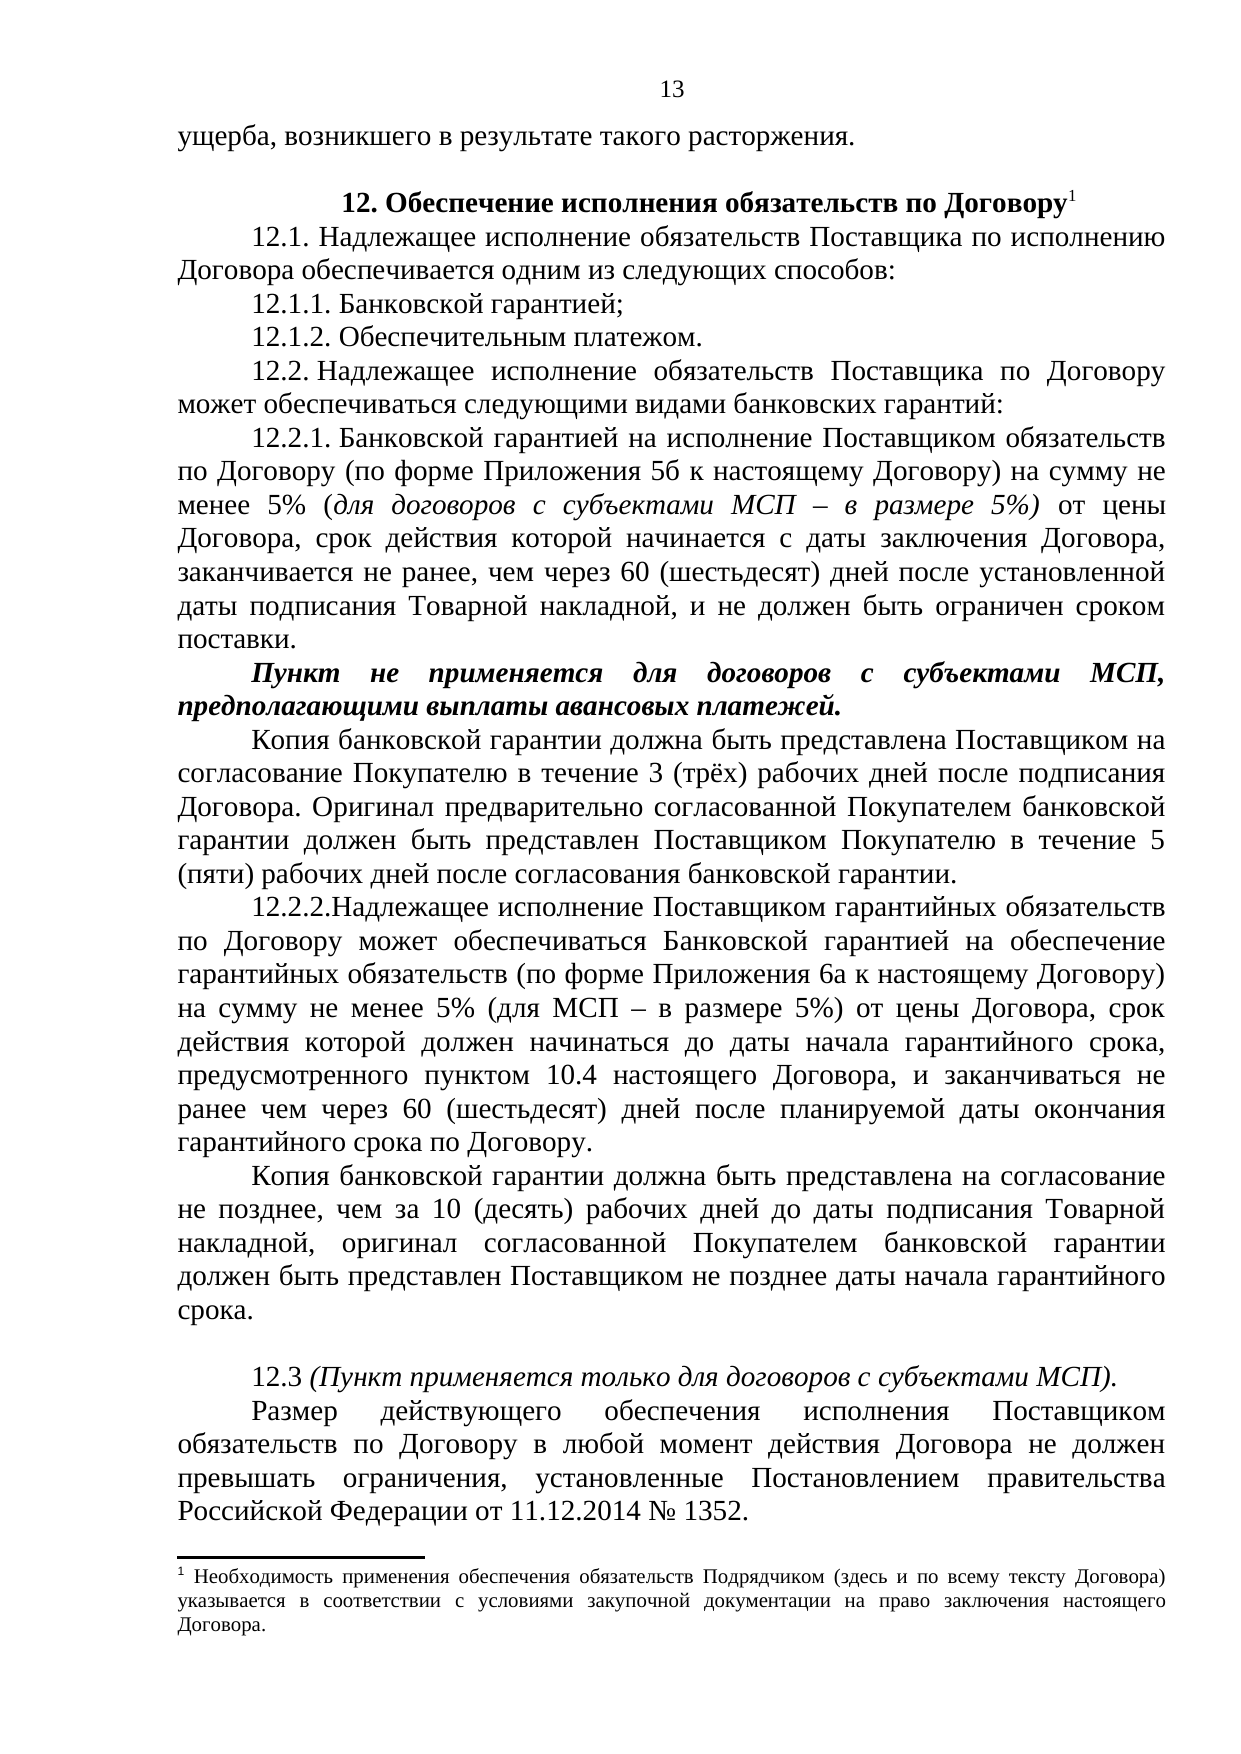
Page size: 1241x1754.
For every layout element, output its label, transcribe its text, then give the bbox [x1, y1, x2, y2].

list Копия банковской гарантии должна быть представлена Поставщиком на согласование Покупателю в течение 3 (трёх) рабочих дней после подписания Договора. Оригинал предварительно согласованной Покупателем банковской гарантии должен быть представлен Поставщиком Покупателю в течение 5 (пяти) рабочих дней после согласования банковской гарантии. [177, 722, 1166, 889]
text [177, 118, 1166, 152]
list 12.1.1. Банковской гарантией; [177, 286, 1166, 319]
list Размер действующего обеспечения исполнения Поставщиком обязательств по Договору в любой момент действия Договора не должен превышать ограничения, установленные Постановлением правительства Российской Федерации от 11.12.2014 № 1352. [177, 1393, 1166, 1527]
list Копия банковской гарантии должна быть представлена на согласование не позднее, чем за 10 (десять) рабочих дней до даты подписания Товарной накладной, оригинал согласованной Покупателем банковской гарантии должен быть представлен Поставщиком не позднее даты начала гарантийного срока. [177, 1158, 1166, 1326]
text 12. Обеспечение исполнения обязательств по Договору [177, 185, 1166, 219]
text Пункт не применяется для договоров с субъектами МСП, предполагающими выплаты авансовых платежей. [177, 655, 1166, 722]
list 12.2. Надлежащее исполнение обязательств Поставщика по Договору может обеспечиваться следующими видами банковских гарантий: [177, 353, 1166, 420]
list 12.2.2.Надлежащее исполнение Поставщиком гарантийных обязательств по Договору может обеспечиваться Банковской гарантией на обеспечение гарантийных обязательств (по форме Приложения 6а к настоящему Договору) на сумму не менее 5% (для МСП – в размере 5%) от цены Договора, срок действия которой должен начинаться до даты начала гарантийного срока, предусмотренного пунктом 10.4 настоящего Договора, и заканчиваться не ранее чем через 60 (шестьдесят) дней после планируемой даты окончания гарантийного срока по Договору. [177, 889, 1166, 1158]
list 12.1. Надлежащее исполнение обязательств Поставщика по исполнению Договора обеспечивается одним из следующих способов: [177, 219, 1166, 286]
list 12.3 (Пункт применяется только для договоров с субъектами МСП). [177, 1359, 1166, 1393]
list 12.1.2. Обеспечительным платежом. [177, 319, 1166, 353]
list 12.2.1. Банковской гарантией на исполнение Поставщиком обязательств по Договору (по форме Приложения 5б к настоящему Договору) на сумму не менее 5% (для договоров с субъектами МСП – в размере 5%) от цены Договора, срок действия которой начинается с даты заключения Договора, заканчивается не ранее, чем через 60 (шестьдесят) дней после установленной даты подписания Товарной накладной, и не должен быть ограничен сроком поставки. [177, 420, 1166, 655]
